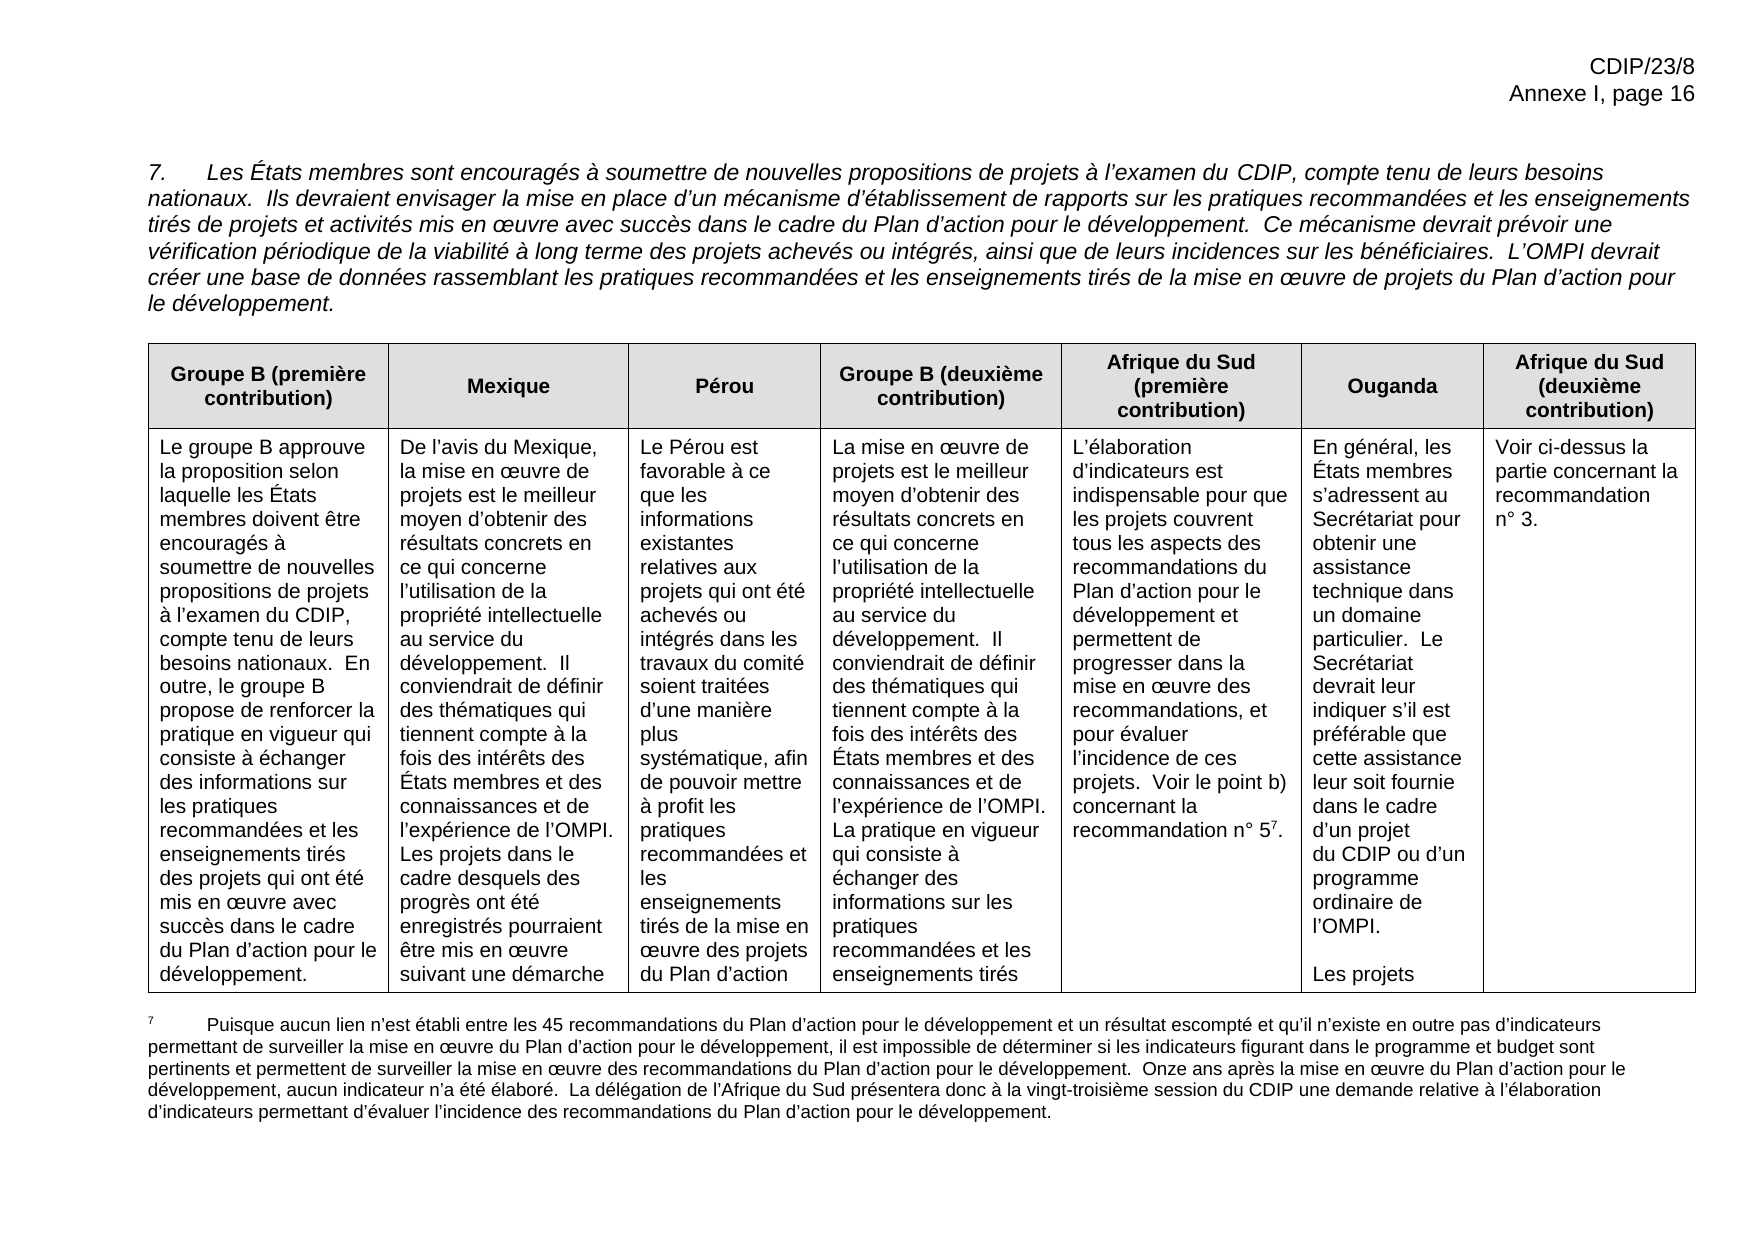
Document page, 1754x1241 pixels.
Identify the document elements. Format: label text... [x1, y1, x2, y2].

table_header Afrique du Sud (première contribution) [1062, 344, 1301, 428]
text 7. Les États membres sont encouragés à soumettre de nouvelles propositions de projets à l’examen du CDIP, compte tenu de leurs besoins nationaux. Ils devraient envisager la mise en place d’un mécanisme d’établissement de rapports sur les pratiques recommandées et les enseignements tirés de projets et activités mis en œuvre avec succès dans le cadre du Plan d’action pour le développement. Ce mécanisme devrait prévoir une vérification périodique de la viabilité à long terme des projets achevés ou intégrés, ainsi que de leurs incidences sur les bénéficiaires. L’OMPI devrait créer une base de données rassemblant les pratiques recommandées et les enseignements tirés de la mise en œuvre de projets du Plan d’action pour le développement. [148, 158, 1695, 317]
table_header Groupe B (première contribution) [149, 344, 388, 428]
table_header Afrique du Sud (deuxième contribution) [1484, 344, 1695, 428]
table_cell Voir ci-dessus la partie concernant la recommandation n° 3. [1484, 429, 1695, 992]
table_header Ouganda [1302, 344, 1483, 428]
table_header Groupe B (deuxième contribution) [821, 344, 1061, 428]
table_header Pérou [629, 344, 820, 428]
table_header Mexique [389, 344, 628, 428]
